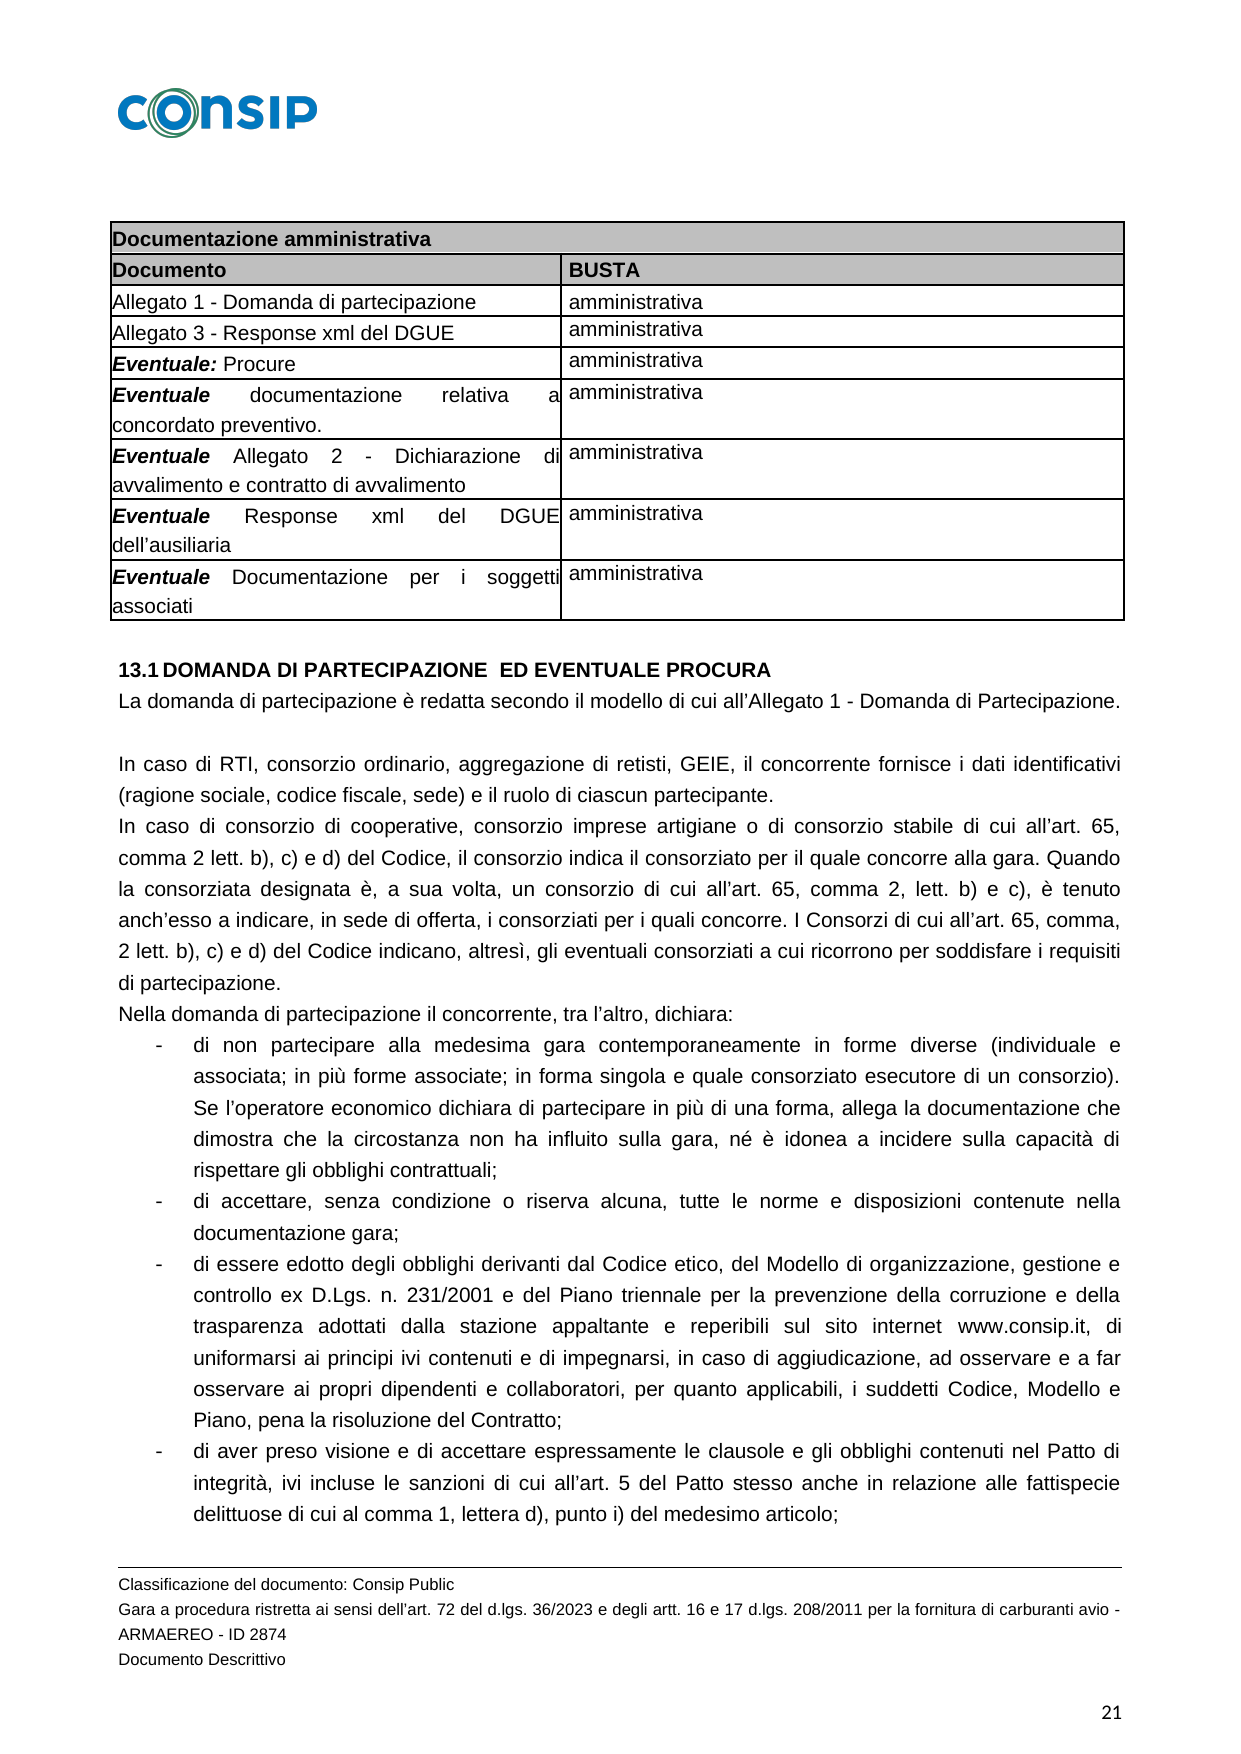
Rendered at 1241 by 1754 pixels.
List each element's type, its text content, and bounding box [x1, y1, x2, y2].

table_cell Eventuale Allegato 2 - Dichiarazione di avvalimento e contratto di avvalimento [112, 440, 560, 498]
table_cell Eventuale Response xml del DGUE dell’ausiliaria [112, 500, 560, 559]
table_cell Eventuale Documentazione per i soggetti associati [112, 561, 560, 619]
table_cell Eventuale documentazione relativa a concordato preventivo. [112, 380, 560, 438]
table_cell Allegato 3 - Response xml del DGUE [112, 317, 560, 346]
list di accettare, senza condizione o riserva alcuna, tutte le norme e disposizioni contenute nella documentazione gara; [156, 1184, 1122, 1246]
list di essere edotto degli obblighi derivanti dal Codice etico, del Modello di organizzazione, gestione e controllo ex D.Lgs. n. 231/2001 e del Piano triennale per la prevenzione della corruzione e della trasparenza adottati dalla stazione appaltante e reperibili sul sito internet www.consip.it, di uniformarsi ai principi ivi contenuti e di impegnarsi, in caso di aggiudicazione, ad osservare e a far osservare ai propri dipendenti e collaboratori, per quanto applicabili, i suddetti Codice, Modello e Piano, pena la risoluzione del Contratto; [156, 1246, 1122, 1434]
table_cell amministrativa [562, 380, 1123, 438]
table_cell Eventuale: Procure [112, 348, 560, 377]
table_cell amministrativa [562, 317, 1123, 346]
picture [118, 88, 317, 138]
table_cell amministrativa [562, 500, 1123, 559]
table_cell amministrativa [562, 440, 1123, 498]
table_cell amministrativa [562, 348, 1123, 377]
table_cell BUSTA [562, 255, 1123, 284]
text La domanda di partecipazione è redatta secondo il modello di cui all’Allegato 1 - Domanda di Partecipazione. [118, 684, 1122, 715]
table_cell Documento [112, 255, 560, 284]
list di non partecipare alla medesima gara contemporaneamente in forme diverse (individuale e associata; in più forme associate; in forma singola e quale consorziato esecutore di un consorzio). Se l’operatore economico dichiara di partecipare in più di una forma, allega la documentazione che dimostra che la circostanza non ha influito sulla gara, né è idonea a incidere sulla capacità di rispettare gli obblighi contrattuali; [156, 1027, 1122, 1184]
table_header Documentazione amministrativa [112, 223, 1123, 252]
list di aver preso visione e di accettare espressamente le clausole e gli obblighi contenuti nel Patto di integrità, ivi incluse le sanzioni di cui all’art. 5 del Patto stesso anche in relazione alle fattispecie delittuose di cui al comma 1, lettera d), punto i) del medesimo articolo; [156, 1434, 1122, 1527]
text In caso di consorzio di cooperative, consorzio imprese artigiane o di consorzio stabile di cui all’art. 65, comma 2 lett. b), c) e d) del Codice, il consorzio indica il consorziato per il quale concorre alla gara. Quando la consorziata designata è, a sua volta, un consorzio di cui all’art. 65, comma 2, lett. b) e c), è tenuto anch’esso a indicare, in sede di offerta, i consorziati per i quali concorre. I Consorzi di cui all’art. 65, comma, 2 lett. b), c) e d) del Codice indicano, altresì, gli eventuali consorziati a cui ricorrono per soddisfare i requisiti di partecipazione. [118, 809, 1122, 996]
table_cell amministrativa [562, 561, 1123, 619]
table_cell amministrativa [562, 286, 1123, 315]
text Nella domanda di partecipazione il concorrente, tra l’altro, dichiara: [118, 996, 1122, 1027]
table_cell Allegato 1 - Domanda di partecipazione [112, 286, 560, 315]
text In caso di RTI, consorzio ordinario, aggregazione di retisti, GEIE, il concorrente fornisce i dati identificativi (ragione sociale, codice fiscale, sede) e il ruolo di ciascun partecipante. [118, 746, 1122, 809]
subtitle Domanda di partecipazione ED EVENTUALE PROCURA [118, 652, 1122, 684]
